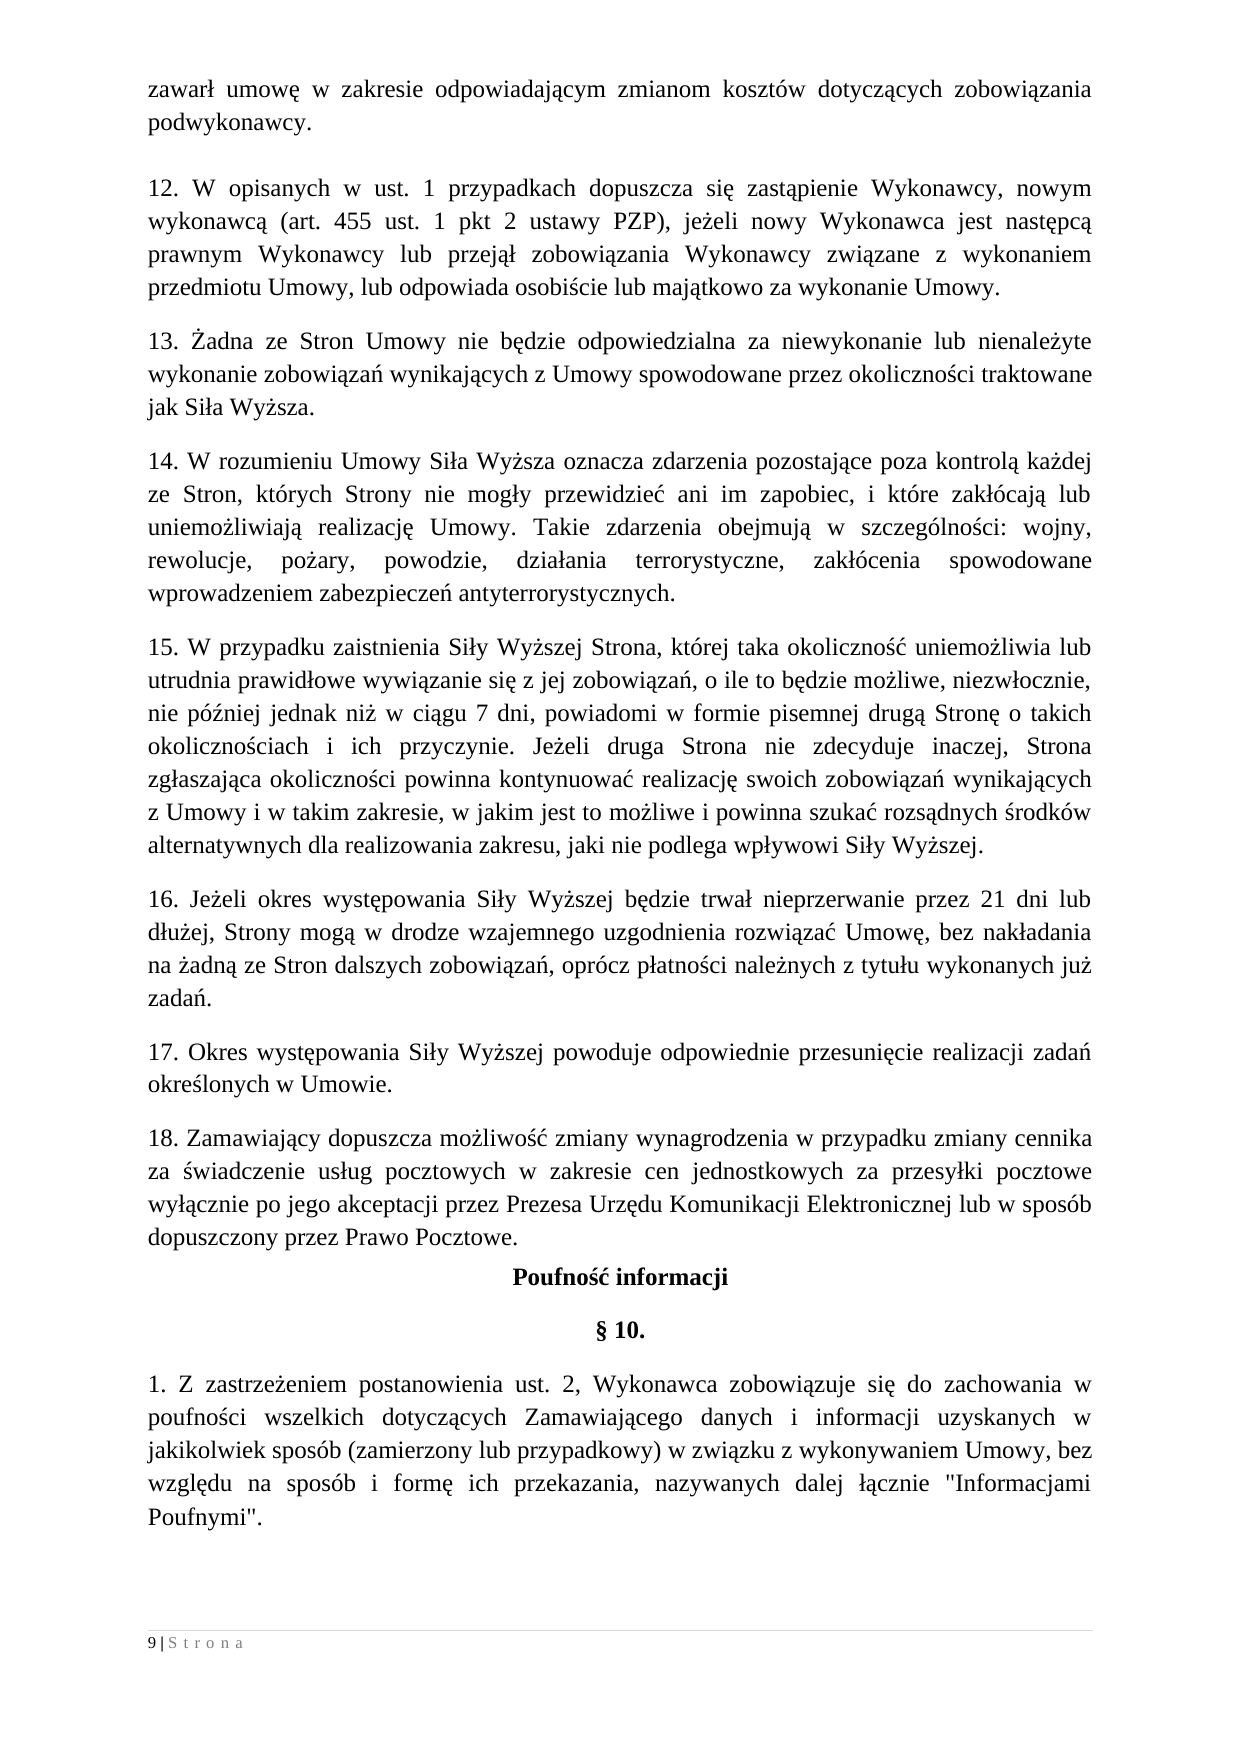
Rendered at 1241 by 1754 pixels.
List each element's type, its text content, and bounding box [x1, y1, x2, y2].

text 15. W przypadku zaistnienia Siły Wyższej Strona, której taka okoliczność uniemożliwia lub utrudnia prawidłowe wywiązanie się z jej zobowiązań, o ile to będzie możliwe, niezwłocznie, nie później jednak niż w ciągu 7 dni, powiadomi w formie pisemnej drugą Stronę o takich okolicznościach i ich przyczynie. Jeżeli druga Strona nie zdecyduje inaczej, Strona zgłaszająca okoliczności powinna kontynuować realizację swoich zobowiązań wynikających z Umowy i w takim zakresie, w jakim jest to możliwe i powinna szukać rozsądnych środków alternatywnych dla realizowania zakresu, jaki nie podlega wpływowi Siły Wyższej. [148, 632, 1093, 858]
text § 10. [148, 1316, 1093, 1344]
text 16. Jeżeli okres występowania Siły Wyższej będzie trwał nieprzerwanie przez 21 dni lub dłużej, Strony mogą w drodze wzajemnego uzgodnienia rozwiązać Umowę, bez nakładania na żadną ze Stron dalszych zobowiązań, oprócz płatności należnych z tytułu wykonanych już zadań. [148, 884, 1093, 1011]
text 1. Z zastrzeżeniem postanowienia ust. 2, Wykonawca zobowiązuje się do zachowania w poufności wszelkich dotyczących Zamawiającego danych i informacji uzyskanych w jakikolwiek sposób (zamierzony lub przypadkowy) w związku z wykonywaniem Umowy, bez względu na sposób i formę ich przekazania, nazywanych dalej łącznie "Informacjami Poufnymi". [148, 1369, 1093, 1530]
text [148, 74, 1093, 136]
text 17. Okres występowania Siły Wyższej powoduje odpowiednie przesunięcie realizacji zadań określonych w Umowie. [148, 1037, 1093, 1098]
text 14. W rozumieniu Umowy Siła Wyższa oznacza zdarzenia pozostające poza kontrolą każdej ze Stron, których Strony nie mogły przewidzieć ani im zapobiec, i które zakłócają lub uniemożliwiają realizację Umowy. Takie zdarzenia obejmują w szczególności: wojny, rewolucje, pożary, powodzie, działania terrorystyczne, zakłócenia spowodowane wprowadzeniem zabezpieczeń antyterrorystycznych. [148, 446, 1093, 607]
text 13. Żadna ze Stron Umowy nie będzie odpowiedzialna za niewykonanie lub nienależyte wykonanie zobowiązań wynikających z Umowy spowodowane przez okoliczności traktowane jak Siła Wyższa. [148, 326, 1093, 421]
text Poufność informacji [148, 1262, 1093, 1291]
text 18. Zamawiający dopuszcza możliwość zmiany wynagrodzenia w przypadku zmiany cennika za świadczenie usług pocztowych w zakresie cen jednostkowych za przesyłki pocztowe wyłącznie po jego akceptacji przez Prezesa Urzędu Komunikacji Elektronicznej lub w sposób dopuszczony przez Prawo Pocztowe. [148, 1123, 1093, 1251]
text 12. W opisanych w ust. 1 przypadkach dopuszcza się zastąpienie Wykonawcy, nowym wykonawcą (art. 455 ust. 1 pkt 2 ustawy PZP), jeżeli nowy Wykonawca jest następcą prawnym Wykonawcy lub przejął zobowiązania Wykonawcy związane z wykonaniem przedmiotu Umowy, lub odpowiada osobiście lub majątkowo za wykonanie Umowy. [148, 173, 1093, 301]
